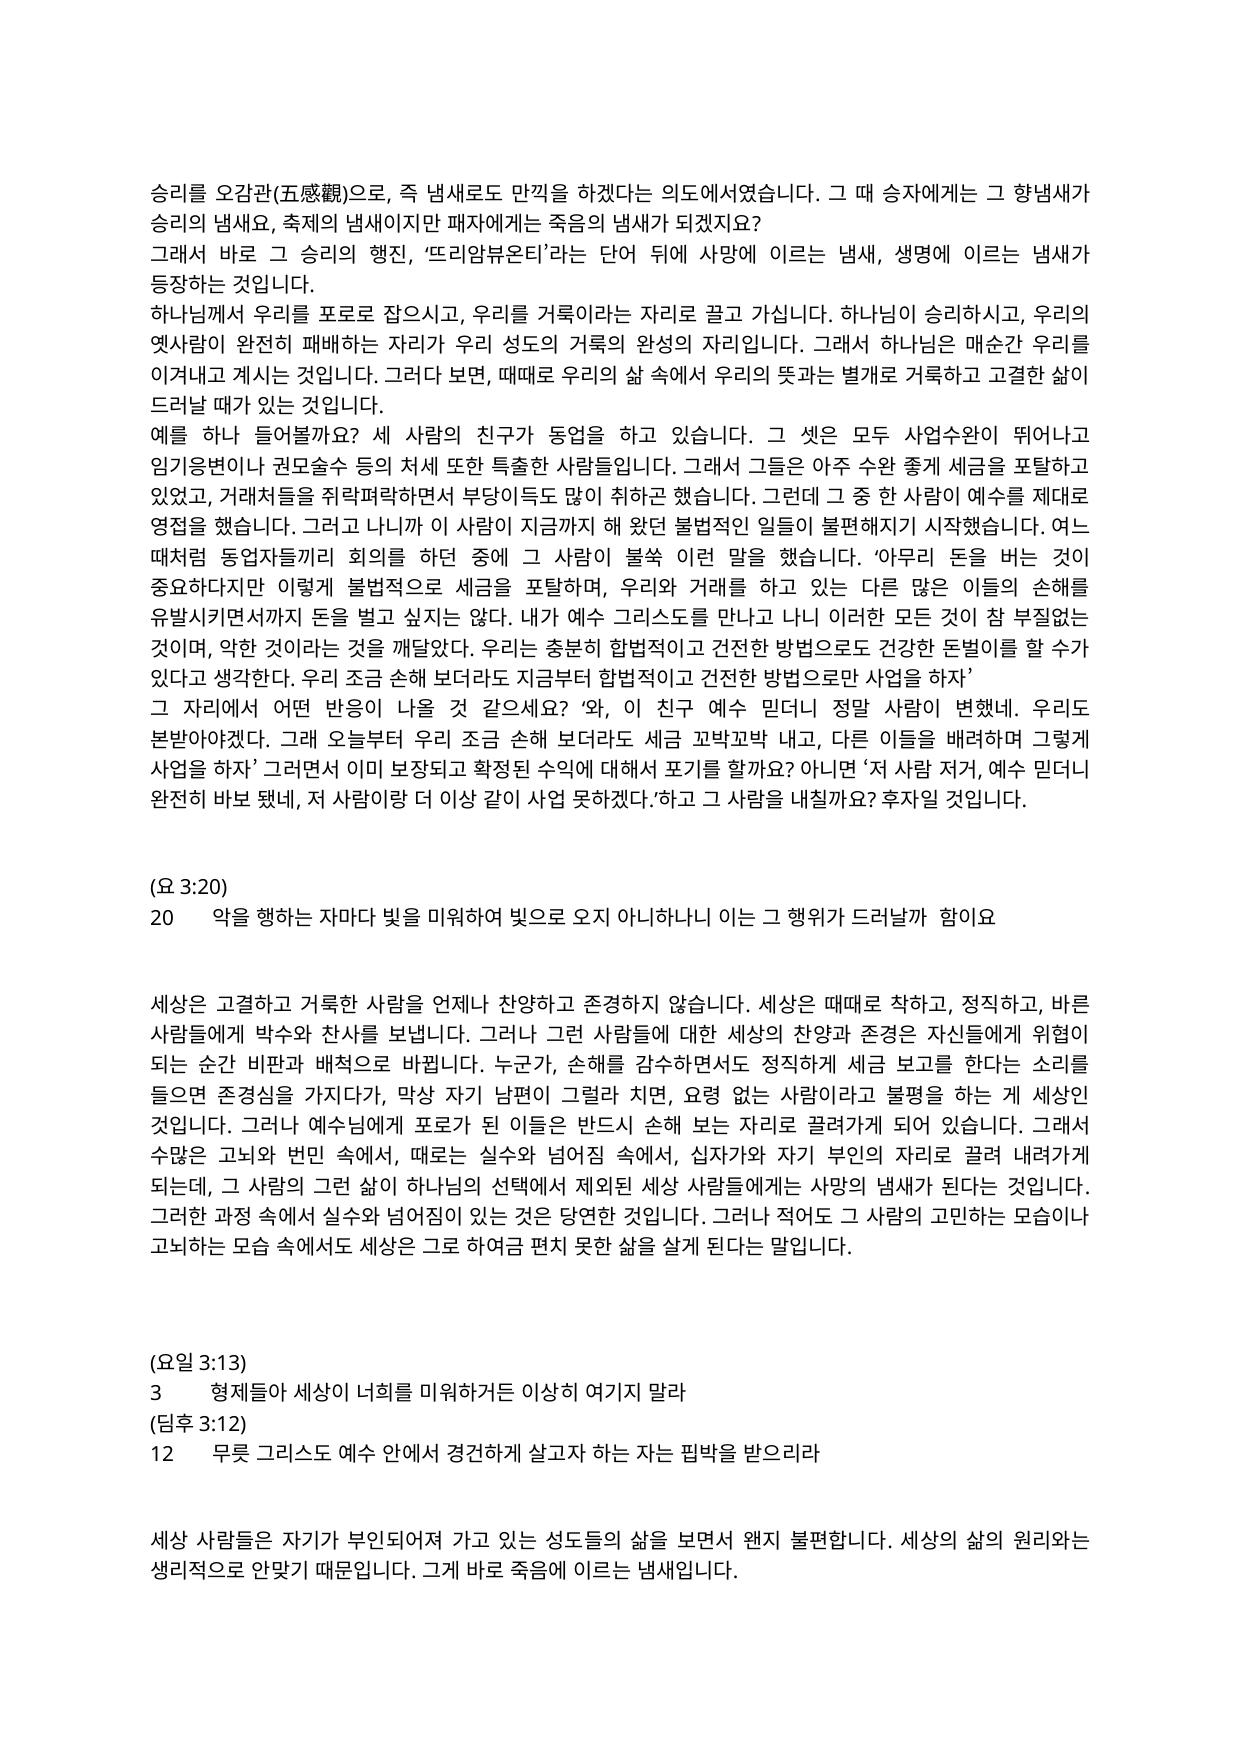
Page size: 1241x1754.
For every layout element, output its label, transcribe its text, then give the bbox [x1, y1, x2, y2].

text 12 무릇 그리스도 예수 안에서 경건하게 살고자 하는 자는 핍박을 받으리라 [150, 1437, 1090, 1467]
text 승리를 오감관(五感觀)으로, 즉 냄새로도 만끽을 하겠다는 의도에서였습니다. 그 때 승자에게는 그 향냄새가 승리의 냄새요, 축제의 냄새이지만 패자에게는 죽음의 냄새가 되겠지요? [150, 177, 1090, 238]
text 세상은 고결하고 거룩한 사람을 언제나 찬양하고 존경하지 않습니다. 세상은 때때로 착하고, 정직하고, 바른 사람들에게 박수와 찬사를 보냅니다. 그러나 그런 사람들에 대한 세상의 찬양과 존경은 자신들에게 위협이 되는 순간 비판과 배척으로 바뀝니다. 누군가, 손해를 감수하면서도 정직하게 세금 보고를 한다는 소리를 들으면 존경심을 가지다가, 막상 자기 남편이 그럴라 치면, 요령 없는 사람이라고 불평을 하는 게 세상인 것입니다. 그러나 예수님에게 포로가 된 이들은 반드시 손해 보는 자리로 끌려가게 되어 있습니다. 그래서 수많은 고뇌와 번민 속에서, 때로는 실수와 넘어짐 속에서, 십자가와 자기 부인의 자리로 끌려 내려가게 되는데, 그 사람의 그런 삶이 하나님의 선택에서 제외된 세상 사람들에게는 사망의 냄새가 된다는 것입니다. 그러한 과정 속에서 실수와 넘어짐이 있는 것은 당연한 것입니다. 그러나 적어도 그 사람의 고민하는 모습이나 고뇌하는 모습 속에서도 세상은 그로 하여금 편치 못한 삶을 살게 된다는 말입니다. [150, 988, 1090, 1289]
text (요3:20) [150, 871, 1090, 901]
text (요일3:13) [150, 1346, 1090, 1377]
text 그 자리에서 어떤 반응이 나올 것 같으세요? ‘와, 이 친구 예수 믿더니 정말 사람이 변했네. 우리도 본받아야겠다. 그래 오늘부터 우리 조금 손해 보더라도 세금 꼬박꼬박 내고, 다른 이들을 배려하며 그렇게 사업을 하자’ 그러면서 이미 보장되고 확정된 수익에 대해서 포기를 할까요? 아니면 ‘저 사람 저거, 예수 믿더니 완전히 바보 됐네, 저 사람이랑 더 이상 같이 사업 못하겠다.’하고 그 사람을 내칠까요? 후자일 것입니다. [150, 692, 1090, 814]
text 예를 하나 들어볼까요? 세 사람의 친구가 동업을 하고 있습니다. 그 셋은 모두 사업수완이 뛰어나고 임기응변이나 권모술수 등의 처세 또한 특출한 사람들입니다. 그래서 그들은 아주 수완 좋게 세금을 포탈하고 있었고, 거래처들을 쥐락펴락하면서 부당이득도 많이 취하곤 했습니다. 그런데 그 중 한 사람이 예수를 제대로 영접을 했습니다. 그러고 나니까 이 사람이 지금까지 해 왔던 불법적인 일들이 불편해지기 시작했습니다. 여느 때처럼 동업자들끼리 회의를 하던 중에 그 사람이 불쑥 이런 말을 했습니다. ‘아무리 돈을 버는 것이 중요하다지만 이렇게 불법적으로 세금을 포탈하며, 우리와 거래를 하고 있는 다른 많은 이들의 손해를 유발시키면서까지 돈을 벌고 싶지는 않다. 내가 예수 그리스도를 만나고 나니 이러한 모든 것이 참 부질없는 것이며, 악한 것이라는 것을 깨달았다. 우리는 충분히 합법적이고 건전한 방법으로도 건강한 돈벌이를 할 수가 있다고 생각한다. 우리 조금 손해 보더라도 지금부터 합법적이고 건전한 방법으로만 사업을 하자’ [150, 420, 1090, 692]
text 세상 사람들은 자기가 부인되어져 가고 있는 성도들의 삶을 보면서 왠지 불편합니다. 세상의 삶의 원리와는 생리적으로 안맞기 때문입니다. 그게 바로 죽음에 이르는 냄새입니다. [150, 1524, 1090, 1585]
text (딤후3:12) [150, 1407, 1090, 1437]
text 그래서 바로 그 승리의 행진, ‘뜨리암뷰온티’라는 단어 뒤에 사망에 이르는 냄새, 생명에 이르는 냄새가 등장하는 것입니다. [150, 238, 1090, 298]
text 하나님께서 우리를 포로로 잡으시고, 우리를 거룩이라는 자리로 끌고 가십니다. 하나님이 승리하시고, 우리의 옛사람이 완전히 패배하는 자리가 우리 성도의 거룩의 완성의 자리입니다. 그래서 하나님은 매순간 우리를 이겨내고 계시는 것입니다. 그러다 보면, 때때로 우리의 삶 속에서 우리의 뜻과는 별개로 거룩하고 고결한 삶이 드러날 때가 있는 것입니다. [150, 298, 1090, 420]
text 20 악을 행하는 자마다 빛을 미워하여 빛으로 오지 아니하나니 이는 그 행위가 드러날까 함이요 [150, 901, 1090, 931]
text 3 형제들아 세상이 너희를 미워하거든 이상히 여기지 말라 [150, 1377, 1090, 1407]
